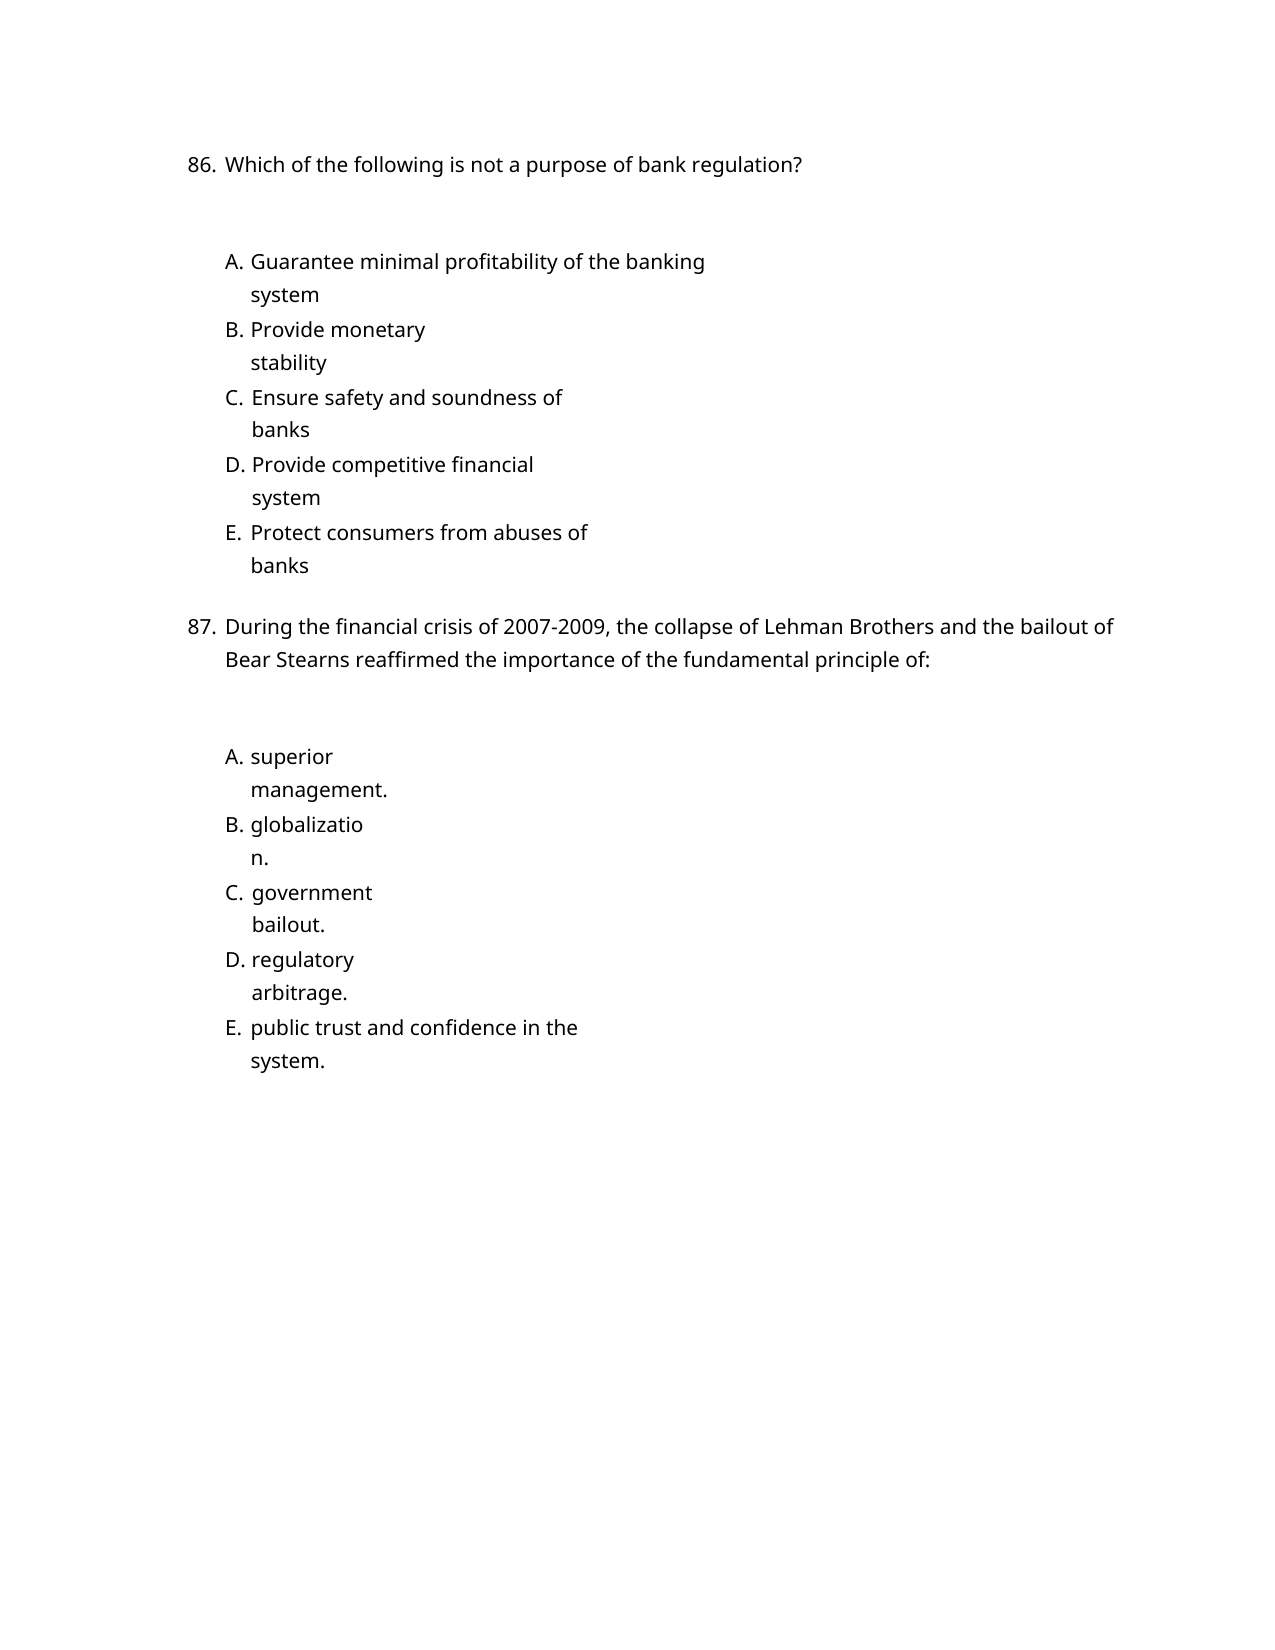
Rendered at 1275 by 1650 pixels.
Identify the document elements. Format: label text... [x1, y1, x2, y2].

table_header During the financial crisis of 2007-2009, the collapse of Lehman Brothers and the bailout of Bear Stearns reaffirmed the importance of the fundamental principle of: [225, 613, 1125, 1078]
table_header 86. [188, 150, 225, 583]
table_header Which of the following is not a purpose of bank regulation? [225, 150, 1125, 583]
table_header 87. [188, 613, 225, 1078]
